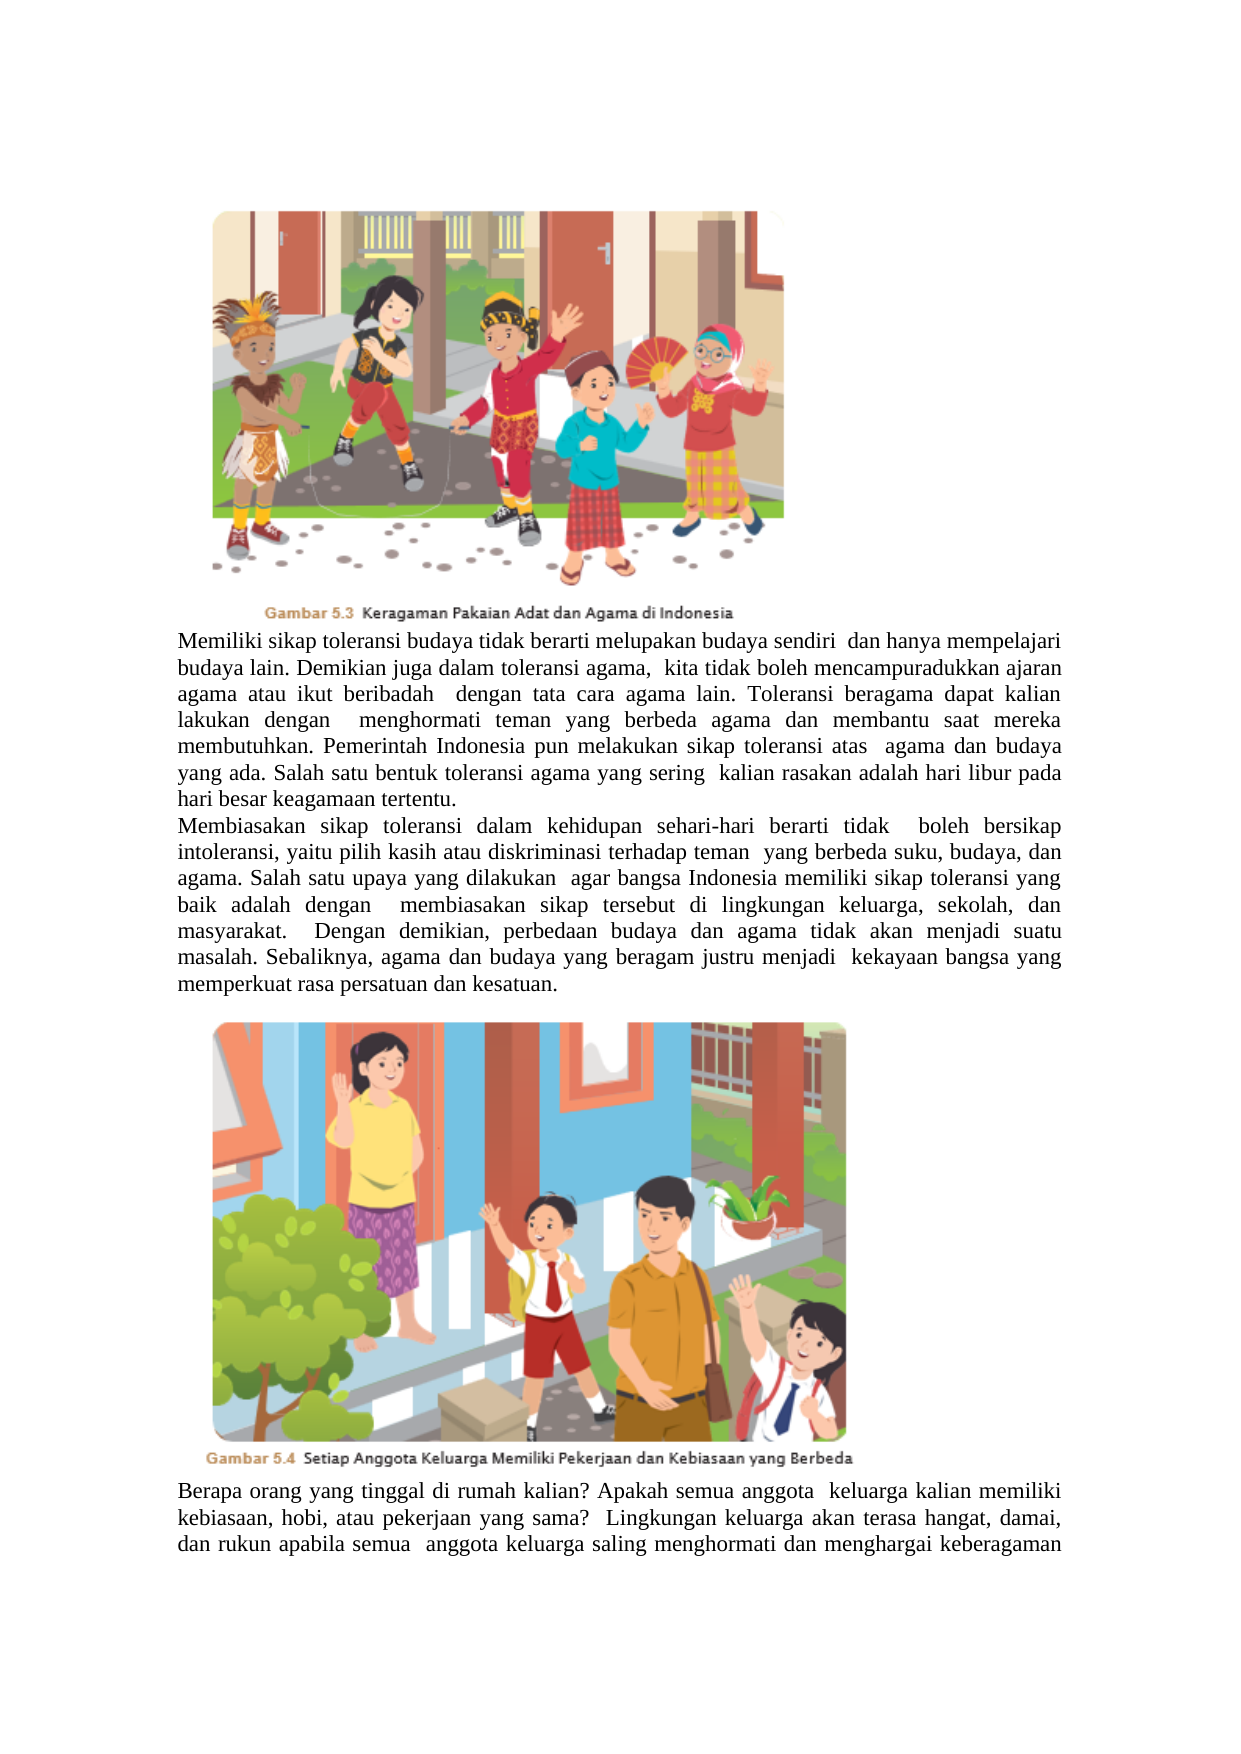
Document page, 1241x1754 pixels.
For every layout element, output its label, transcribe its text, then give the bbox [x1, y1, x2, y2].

picture [177, 177, 817, 628]
text Memiliki sikap toleransi budaya tidak berarti melupakan budaya sendiri dan hanya mempelajari budaya lain. Demikian juga dalam toleransi agama, kita tidak boleh mencampuradukkan ajaran agama atau ikut beribadah dengan tata cara agama lain. Toleransi beragama dapat kalian lakukan dengan menghormati teman yang berbeda agama dan membantu saat mereka membutuhkan. Pemerintah Indonesia pun melakukan sikap toleransi atas agama dan budaya yang ada. Salah satu bentuk toleransi agama yang sering kalian rasakan adalah hari libur pada hari besar keagamaan tertentu. [177, 627, 1063, 812]
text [177, 1477, 1063, 1556]
text Membiasakan sikap toleransi dalam kehidupan sehari-hari berarti tidak boleh bersikap intoleransi, yaitu pilih kasih atau diskriminasi terhadap teman yang berbeda suku, budaya, dan agama. Salah satu upaya yang dilakukan agar bangsa Indonesia memiliki sikap toleransi yang baik adalah dengan membiasakan sikap tersebut di lingkungan keluarga, sekolah, dan masyarakat. Dengan demikian, perbedaan budaya dan agama tidak akan menjadi suatu masalah. Sebaliknya, agama dan budaya yang beragam justru menjadi kekayaan bangsa yang memperkuat rasa persatuan dan kesatuan. [177, 812, 1063, 996]
picture [177, 996, 887, 1478]
